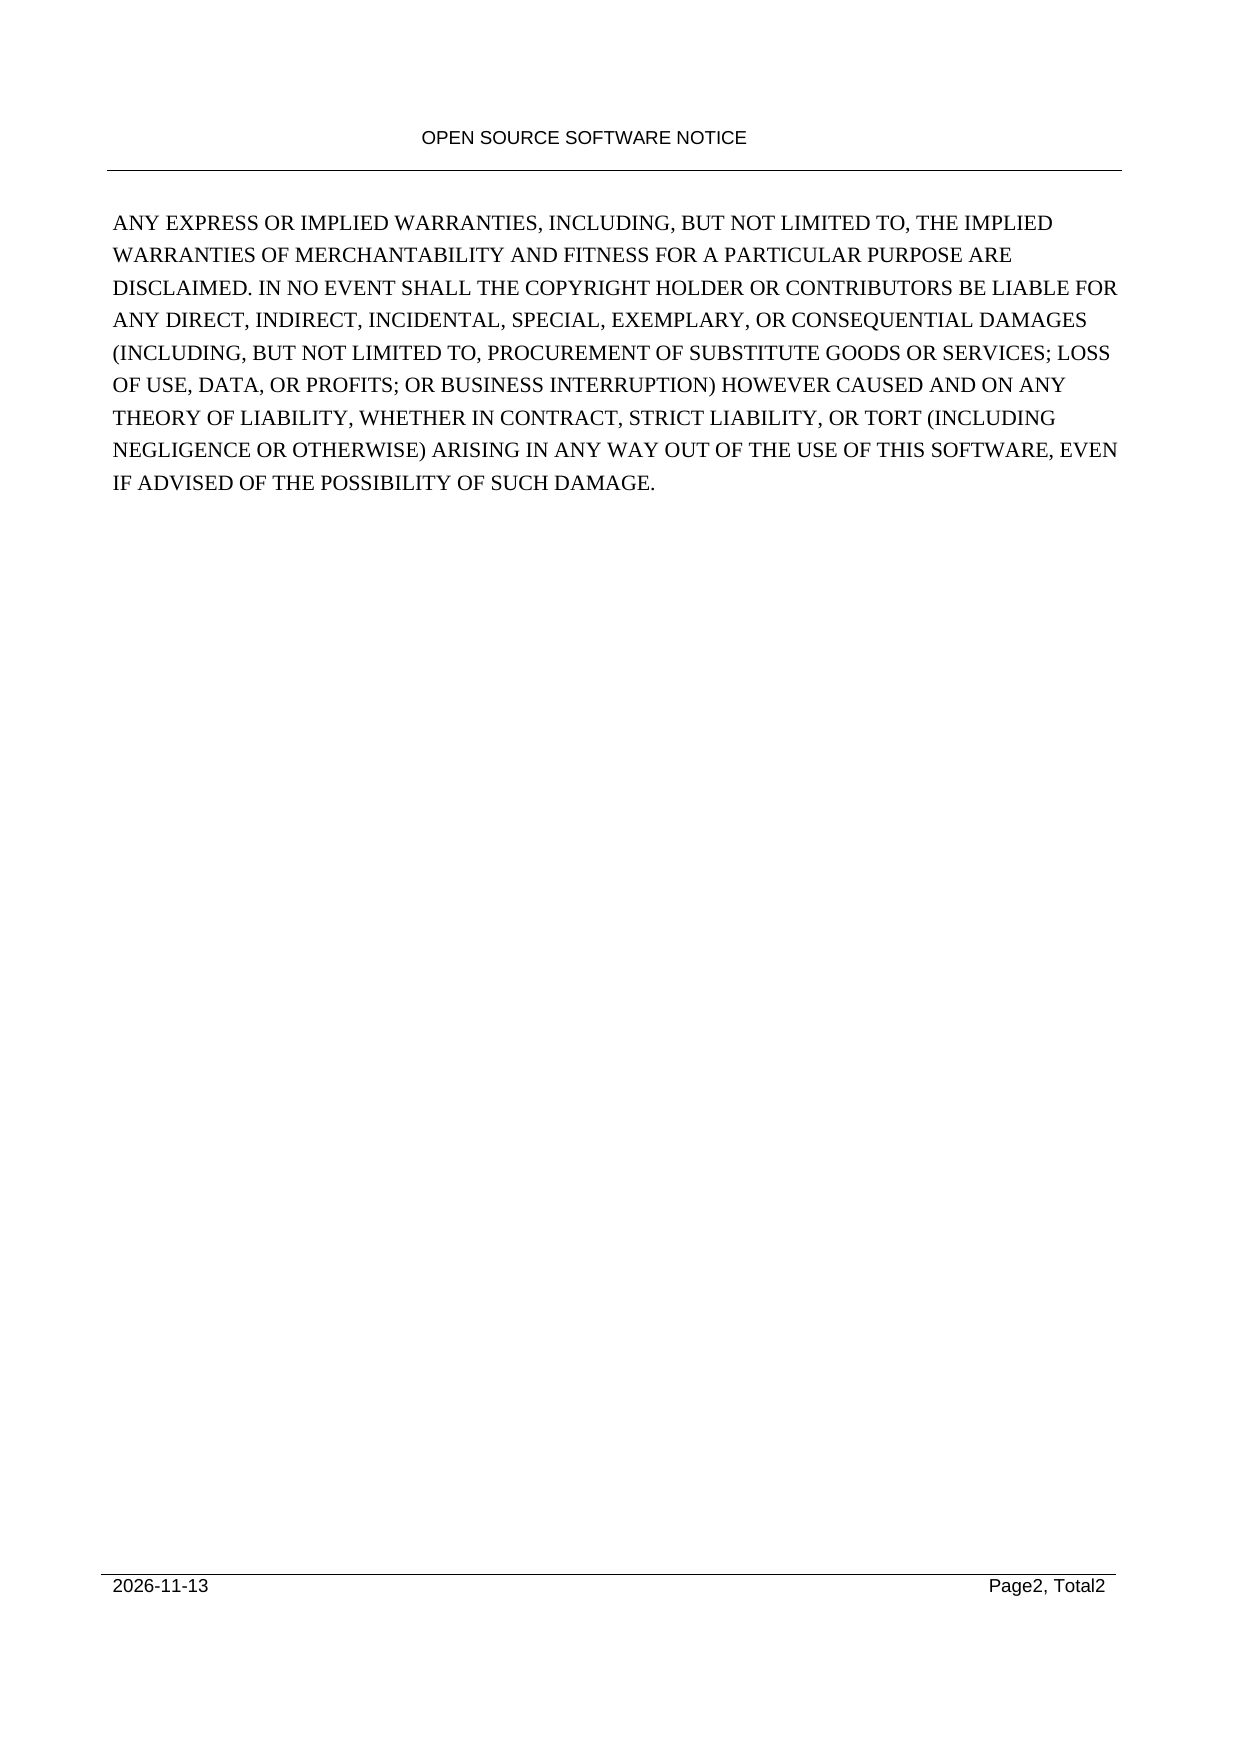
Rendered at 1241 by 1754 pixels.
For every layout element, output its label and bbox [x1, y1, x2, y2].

text [112, 206, 1128, 531]
